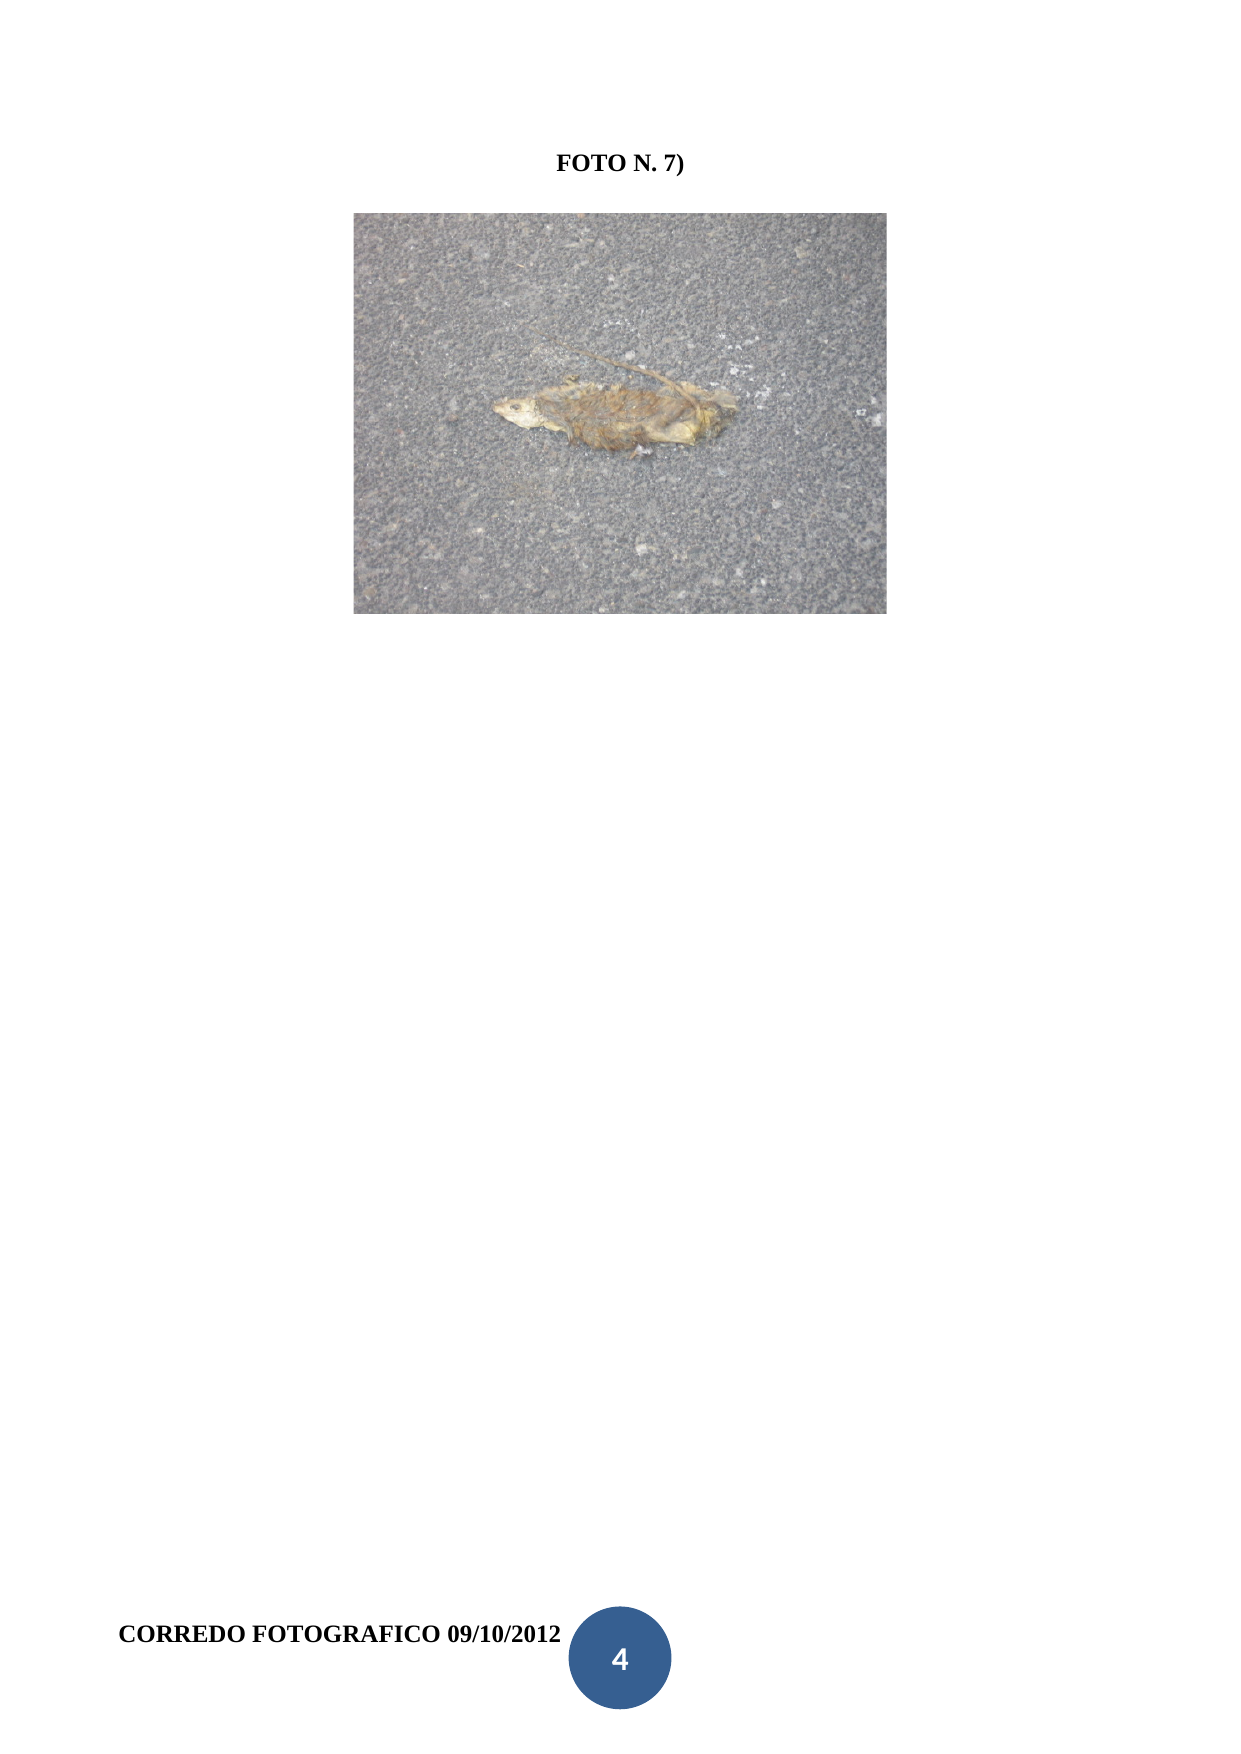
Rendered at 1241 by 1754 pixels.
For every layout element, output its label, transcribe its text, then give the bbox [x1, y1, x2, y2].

text FOTO N. 7) [118, 148, 1122, 176]
picture [353, 213, 887, 614]
